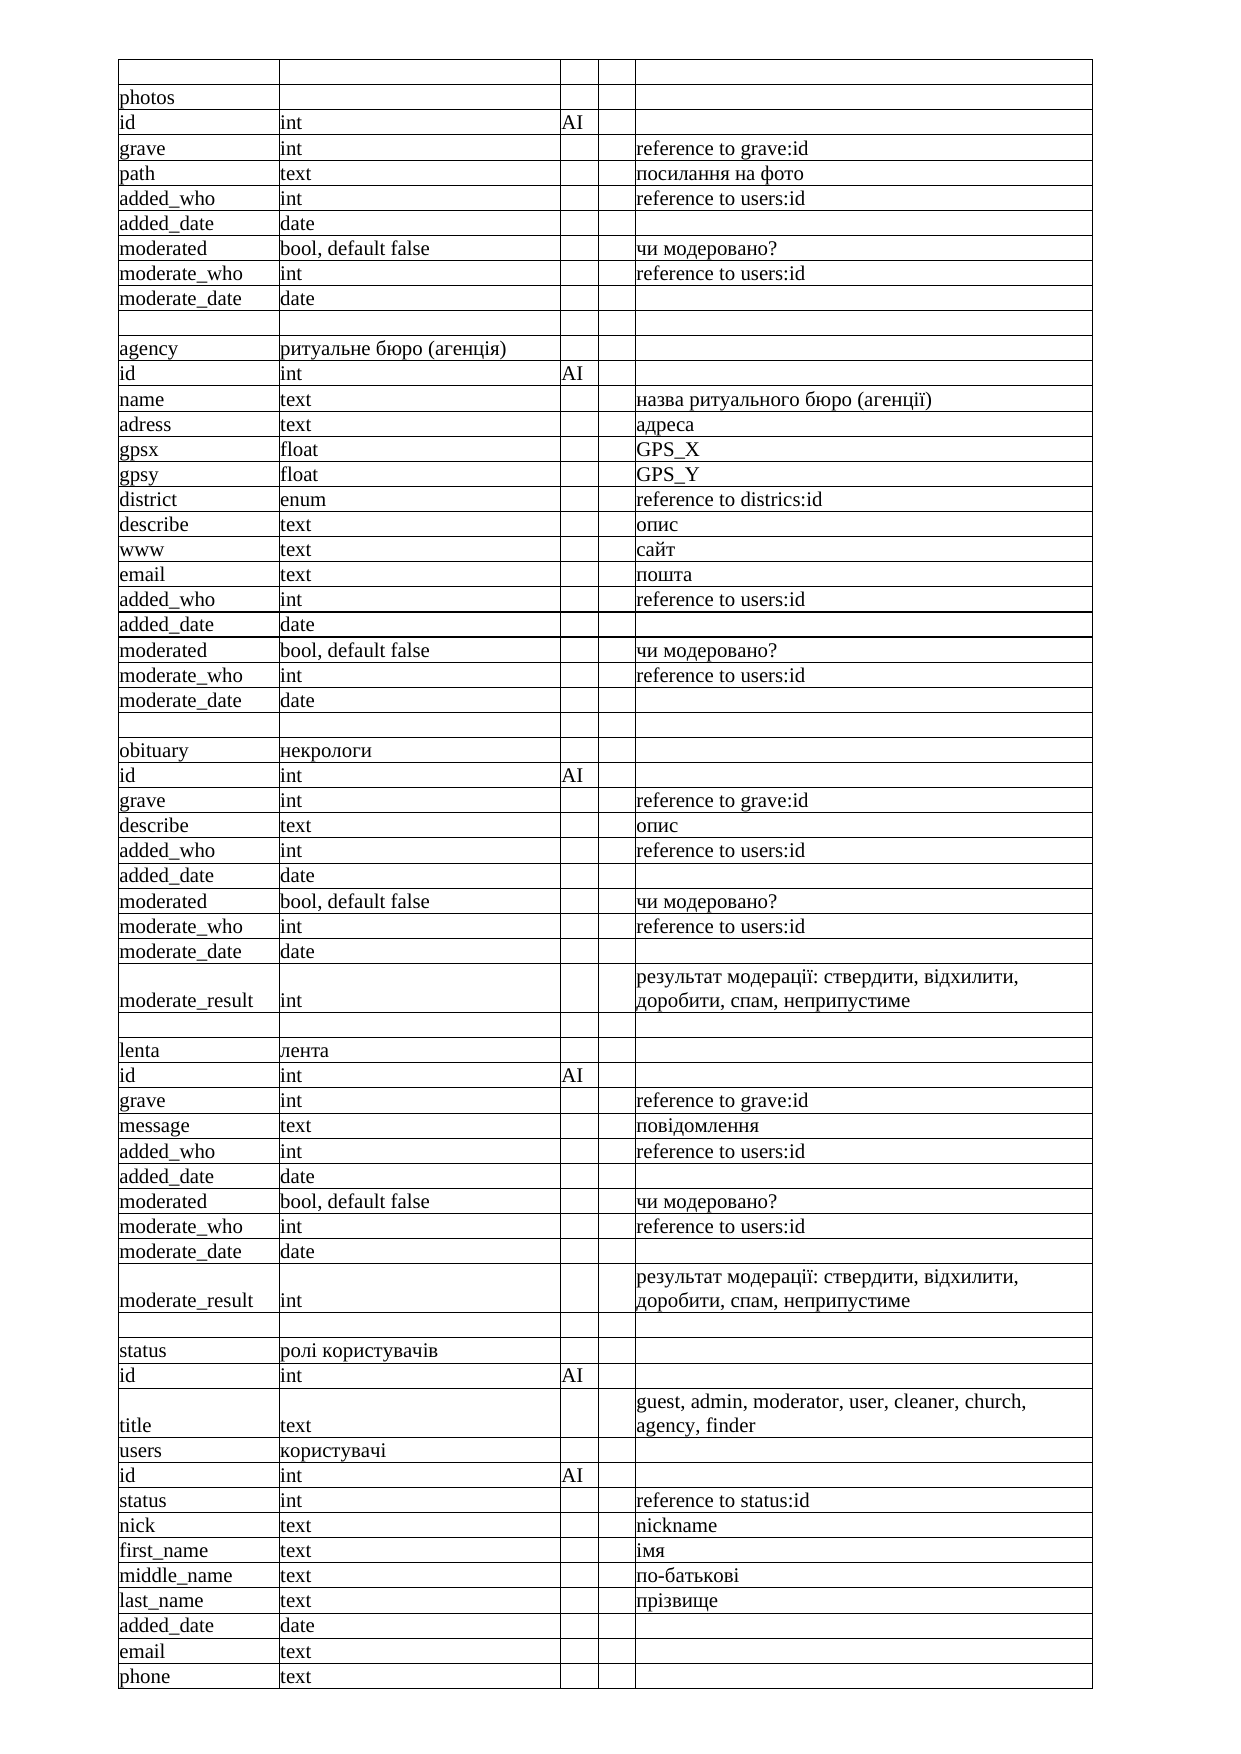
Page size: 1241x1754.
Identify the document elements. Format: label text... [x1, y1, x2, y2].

table_cell [561, 638, 598, 662]
table_cell last_name [119, 1588, 279, 1612]
table_cell [599, 1538, 635, 1562]
table_cell [280, 60, 560, 84]
table_cell adress [119, 412, 279, 436]
table_cell moderate_date [119, 286, 279, 310]
table_cell [599, 1038, 635, 1062]
table_cell [561, 613, 598, 636]
table_cell [561, 1038, 598, 1062]
table_cell int [280, 1264, 560, 1312]
table_cell [561, 713, 598, 737]
table_cell reference to users:id [636, 838, 1092, 862]
table_cell некрологи [280, 738, 560, 762]
table_cell [561, 412, 598, 436]
table_cell [561, 788, 598, 812]
table_cell int [280, 1088, 560, 1112]
table_cell [599, 1264, 635, 1312]
table_cell moderate_date [119, 939, 279, 963]
table_cell [599, 85, 635, 109]
table_cell text [280, 1563, 560, 1587]
table_cell [561, 311, 598, 335]
table_cell describe [119, 512, 279, 536]
table_cell [599, 1114, 635, 1137]
table_cell text [280, 1639, 560, 1663]
table_cell [561, 939, 598, 963]
table_cell [561, 236, 598, 260]
table_cell bool, default false [280, 889, 560, 913]
table_cell int [280, 763, 560, 787]
table_cell grave [119, 135, 279, 159]
table_cell int [280, 361, 560, 385]
table_cell [599, 1463, 635, 1487]
table_cell [636, 939, 1092, 963]
table_cell [280, 85, 560, 109]
table_cell [599, 412, 635, 436]
table_cell added_who [119, 838, 279, 862]
table_cell reference to users:id [636, 663, 1092, 687]
table_cell [636, 85, 1092, 109]
table_cell [561, 813, 598, 837]
table_cell [636, 361, 1092, 385]
table_cell [119, 311, 279, 335]
table_cell [599, 613, 635, 636]
table_cell [561, 1189, 598, 1213]
table_cell [636, 1664, 1092, 1688]
table_cell added_who [119, 1139, 279, 1163]
table_cell GPS_X [636, 437, 1092, 461]
table_cell [599, 537, 635, 561]
table_cell moderate_who [119, 663, 279, 687]
table_cell [280, 1013, 560, 1037]
table_cell first_name [119, 1538, 279, 1562]
table_cell [599, 462, 635, 486]
table_cell [119, 1013, 279, 1037]
table_cell [561, 286, 598, 310]
table_cell moderated [119, 1189, 279, 1213]
table_cell лента [280, 1038, 560, 1062]
table_cell bool, default false [280, 1189, 560, 1213]
table_cell guest, admin, moderator, user, cleaner, church, agency, finder [636, 1389, 1092, 1437]
table_cell text [280, 512, 560, 536]
table_cell text [280, 562, 560, 586]
table_cell [599, 512, 635, 536]
table_cell [599, 688, 635, 712]
table_cell [636, 1364, 1092, 1387]
table_cell bool, default false [280, 638, 560, 662]
table_cell reference to districs:id [636, 487, 1092, 511]
table_cell text [280, 1538, 560, 1562]
table_cell [636, 336, 1092, 360]
table_cell [599, 562, 635, 586]
table_cell [561, 1488, 598, 1512]
table_cell id [119, 1063, 279, 1087]
table_cell reference to grave:id [636, 788, 1092, 812]
table_cell title [119, 1389, 279, 1437]
table_cell чи модеровано? [636, 638, 1092, 662]
table_cell [561, 914, 598, 938]
table_cell grave [119, 788, 279, 812]
table_cell [599, 1639, 635, 1663]
table_cell added_date [119, 613, 279, 636]
table_cell [599, 763, 635, 787]
table_cell [599, 889, 635, 913]
table_cell [561, 1239, 598, 1263]
table_cell [561, 1313, 598, 1337]
table_cell moderate_result [119, 1264, 279, 1312]
table_cell назва ритуального бюро (агенції) [636, 386, 1092, 411]
table_cell path [119, 161, 279, 184]
table_cell [561, 1664, 598, 1688]
table_cell [599, 1513, 635, 1537]
table_cell [599, 1214, 635, 1238]
table_cell date [280, 211, 560, 235]
table_cell int [280, 1063, 560, 1087]
table_cell added_who [119, 186, 279, 210]
table_cell [561, 60, 598, 84]
table_cell reference to users:id [636, 587, 1092, 611]
table_cell [599, 1139, 635, 1163]
table_cell [599, 1389, 635, 1437]
table_cell чи модеровано? [636, 1189, 1092, 1213]
table_cell [599, 186, 635, 210]
table_cell [561, 1588, 598, 1612]
table_cell moderate_who [119, 1214, 279, 1238]
table_cell date [280, 688, 560, 712]
table_cell [636, 1313, 1092, 1337]
table_cell AI [561, 1063, 598, 1087]
table_cell [636, 763, 1092, 787]
table_cell [599, 1488, 635, 1512]
table_cell [636, 688, 1092, 712]
table_cell [561, 663, 598, 687]
table_cell date [280, 1614, 560, 1637]
table_cell added_date [119, 1614, 279, 1637]
table_cell id [119, 763, 279, 787]
table_cell [599, 286, 635, 310]
table_cell int [280, 788, 560, 812]
table_cell [599, 1189, 635, 1213]
table_cell імя [636, 1538, 1092, 1562]
table_cell lenta [119, 1038, 279, 1062]
table_cell результат модерації: ствердити, відхилити, доробити, спам, неприпустиме [636, 964, 1092, 1012]
table_cell [599, 336, 635, 360]
table_cell text [280, 161, 560, 184]
table_cell [561, 462, 598, 486]
table_cell [561, 964, 598, 1012]
table_cell int [280, 186, 560, 210]
table_cell [599, 311, 635, 335]
table_cell AI [561, 361, 598, 385]
table_cell [561, 1338, 598, 1362]
table_cell describe [119, 813, 279, 837]
table_cell date [280, 1239, 560, 1263]
table_cell [561, 261, 598, 285]
table_cell int [280, 1463, 560, 1487]
table_cell [599, 1013, 635, 1037]
table_cell AI [561, 763, 598, 787]
table_cell [561, 85, 598, 109]
table_cell obituary [119, 738, 279, 762]
table_cell [599, 663, 635, 687]
table_cell [561, 1563, 598, 1587]
table_cell gpsy [119, 462, 279, 486]
table_cell повідомлення [636, 1114, 1092, 1137]
table_cell int [280, 663, 560, 687]
table_cell int [280, 1214, 560, 1238]
table_cell int [280, 914, 560, 938]
table_cell [636, 1338, 1092, 1362]
table_cell int [280, 587, 560, 611]
table_cell [599, 1063, 635, 1087]
table_cell [599, 1313, 635, 1337]
table_cell [561, 1264, 598, 1312]
table_cell int [280, 1139, 560, 1163]
table_cell text [280, 1513, 560, 1537]
table_cell moderate_date [119, 688, 279, 712]
table_cell [599, 236, 635, 260]
table_cell reference to grave:id [636, 1088, 1092, 1112]
table_cell email [119, 1639, 279, 1663]
table_cell [636, 286, 1092, 310]
table_cell date [280, 286, 560, 310]
table_cell користувачі [280, 1438, 560, 1462]
table_cell [599, 386, 635, 411]
table_cell [561, 1088, 598, 1112]
table_cell [599, 361, 635, 385]
table_cell moderate_result [119, 964, 279, 1012]
table_cell адреса [636, 412, 1092, 436]
table_cell id [119, 1463, 279, 1487]
table_cell [599, 1164, 635, 1188]
table_cell [561, 889, 598, 913]
table_cell [561, 512, 598, 536]
table_cell [561, 1139, 598, 1163]
table_cell [561, 864, 598, 887]
table_cell [636, 864, 1092, 887]
table_cell [636, 60, 1092, 84]
table_cell [561, 1538, 598, 1562]
table_cell AI [561, 1463, 598, 1487]
table_cell name [119, 386, 279, 411]
table_cell [599, 914, 635, 938]
table_cell [599, 1239, 635, 1263]
table_cell nick [119, 1513, 279, 1537]
table_cell text [280, 813, 560, 837]
table_cell [599, 261, 635, 285]
table_cell [561, 1114, 598, 1137]
table_cell ритуальне бюро (агенція) [280, 336, 560, 360]
table_cell [561, 1389, 598, 1437]
table_cell [599, 713, 635, 737]
table_cell enum [280, 487, 560, 511]
table_cell text [280, 386, 560, 411]
table_cell reference to users:id [636, 1139, 1092, 1163]
table_cell text [280, 1389, 560, 1437]
table_cell [599, 211, 635, 235]
table_cell [561, 838, 598, 862]
table_cell date [280, 864, 560, 887]
table_cell [599, 587, 635, 611]
table_cell reference to users:id [636, 186, 1092, 210]
table_cell bool, default false [280, 236, 560, 260]
table_cell [636, 1063, 1092, 1087]
table_cell text [280, 1588, 560, 1612]
table_cell [599, 864, 635, 887]
table_cell id [119, 110, 279, 134]
table_cell reference to users:id [636, 914, 1092, 938]
table_cell [561, 1513, 598, 1537]
table_cell added_date [119, 211, 279, 235]
table_cell [636, 1614, 1092, 1637]
table_cell [561, 336, 598, 360]
table_cell status [119, 1488, 279, 1512]
table_cell [599, 813, 635, 837]
table_cell int [280, 1364, 560, 1387]
table_cell [119, 60, 279, 84]
table_cell [561, 537, 598, 561]
table_cell moderated [119, 889, 279, 913]
table_cell float [280, 462, 560, 486]
table_cell float [280, 437, 560, 461]
table_cell [599, 1588, 635, 1612]
table_cell [636, 110, 1092, 134]
table_cell пошта [636, 562, 1092, 586]
table_cell [599, 1338, 635, 1362]
table_cell text [280, 1114, 560, 1137]
table_cell email [119, 562, 279, 586]
table_cell [561, 1639, 598, 1663]
table_cell id [119, 1364, 279, 1387]
table_cell reference to status:id [636, 1488, 1092, 1512]
table_cell [599, 60, 635, 84]
table_cell [599, 964, 635, 1012]
table_cell [561, 1614, 598, 1637]
table_cell GPS_Y [636, 462, 1092, 486]
table_cell [561, 186, 598, 210]
table_cell [599, 838, 635, 862]
table_cell [599, 161, 635, 184]
table_cell [636, 1639, 1092, 1663]
table_cell text [280, 412, 560, 436]
table_cell text [280, 537, 560, 561]
table_cell [599, 1664, 635, 1688]
table_cell [561, 386, 598, 411]
table_cell message [119, 1114, 279, 1137]
table_cell AI [561, 1364, 598, 1387]
table_cell [599, 110, 635, 134]
table_cell [636, 713, 1092, 737]
table_cell middle_name [119, 1563, 279, 1587]
table_cell по-батькові [636, 1563, 1092, 1587]
table_cell date [280, 1164, 560, 1188]
table_cell nickname [636, 1513, 1092, 1537]
table_cell ролі користувачів [280, 1338, 560, 1362]
table_cell [636, 1463, 1092, 1487]
table_cell [561, 437, 598, 461]
table_cell [636, 1239, 1092, 1263]
table_cell [636, 1013, 1092, 1037]
table_cell [280, 713, 560, 737]
table_cell added_date [119, 1164, 279, 1188]
table_cell [636, 1438, 1092, 1462]
table_cell [561, 161, 598, 184]
table_cell text [280, 1664, 560, 1688]
table_cell [636, 311, 1092, 335]
table_cell date [280, 613, 560, 636]
table_cell [599, 1088, 635, 1112]
table_cell [599, 135, 635, 159]
table_cell status [119, 1338, 279, 1362]
table_cell [119, 713, 279, 737]
table_cell [280, 1313, 560, 1337]
table_cell [636, 738, 1092, 762]
table_cell [561, 1438, 598, 1462]
table_cell [561, 738, 598, 762]
table_cell int [280, 1488, 560, 1512]
table_cell опис [636, 512, 1092, 536]
table_cell [119, 1313, 279, 1337]
table_cell [561, 211, 598, 235]
table_cell moderated [119, 236, 279, 260]
table_cell [561, 1214, 598, 1238]
table_cell photos [119, 85, 279, 109]
table_cell [561, 688, 598, 712]
table_cell опис [636, 813, 1092, 837]
table_cell agency [119, 336, 279, 360]
table_cell сайт [636, 537, 1092, 561]
table_cell [599, 1438, 635, 1462]
table_cell [599, 738, 635, 762]
table_cell district [119, 487, 279, 511]
table_cell [636, 1164, 1092, 1188]
table_cell AI [561, 110, 598, 134]
table_cell gpsx [119, 437, 279, 461]
table_cell int [280, 135, 560, 159]
table_cell users [119, 1438, 279, 1462]
table_cell date [280, 939, 560, 963]
table_cell [599, 638, 635, 662]
table_cell [599, 1364, 635, 1387]
table_cell [636, 613, 1092, 636]
table_cell int [280, 838, 560, 862]
table_cell reference to grave:id [636, 135, 1092, 159]
table_cell [599, 1563, 635, 1587]
table_cell [599, 487, 635, 511]
table_cell id [119, 361, 279, 385]
table_cell [561, 1164, 598, 1188]
table_cell [599, 1614, 635, 1637]
table_cell [280, 311, 560, 335]
table_cell [636, 211, 1092, 235]
table_cell moderate_who [119, 261, 279, 285]
table_cell результат модерації: ствердити, відхилити, доробити, спам, неприпустиме [636, 1264, 1092, 1312]
table_cell int [280, 261, 560, 285]
table_cell [561, 1013, 598, 1037]
table_cell [599, 437, 635, 461]
table_cell moderate_who [119, 914, 279, 938]
table_cell [561, 587, 598, 611]
table_cell [561, 135, 598, 159]
table_cell чи модеровано? [636, 236, 1092, 260]
table_cell grave [119, 1088, 279, 1112]
table_cell int [280, 110, 560, 134]
table_cell reference to users:id [636, 261, 1092, 285]
table_cell [636, 1038, 1092, 1062]
table_cell added_date [119, 864, 279, 887]
table_cell [561, 562, 598, 586]
table_cell чи модеровано? [636, 889, 1092, 913]
table_cell [561, 487, 598, 511]
table_cell added_who [119, 587, 279, 611]
table_cell прізвище [636, 1588, 1092, 1612]
table_cell phone [119, 1664, 279, 1688]
table_cell посилання на фото [636, 161, 1092, 184]
table_cell moderated [119, 638, 279, 662]
table_cell [599, 788, 635, 812]
table_cell int [280, 964, 560, 1012]
table_cell [599, 939, 635, 963]
table_cell moderate_date [119, 1239, 279, 1263]
table_cell reference to users:id [636, 1214, 1092, 1238]
table_cell www [119, 537, 279, 561]
